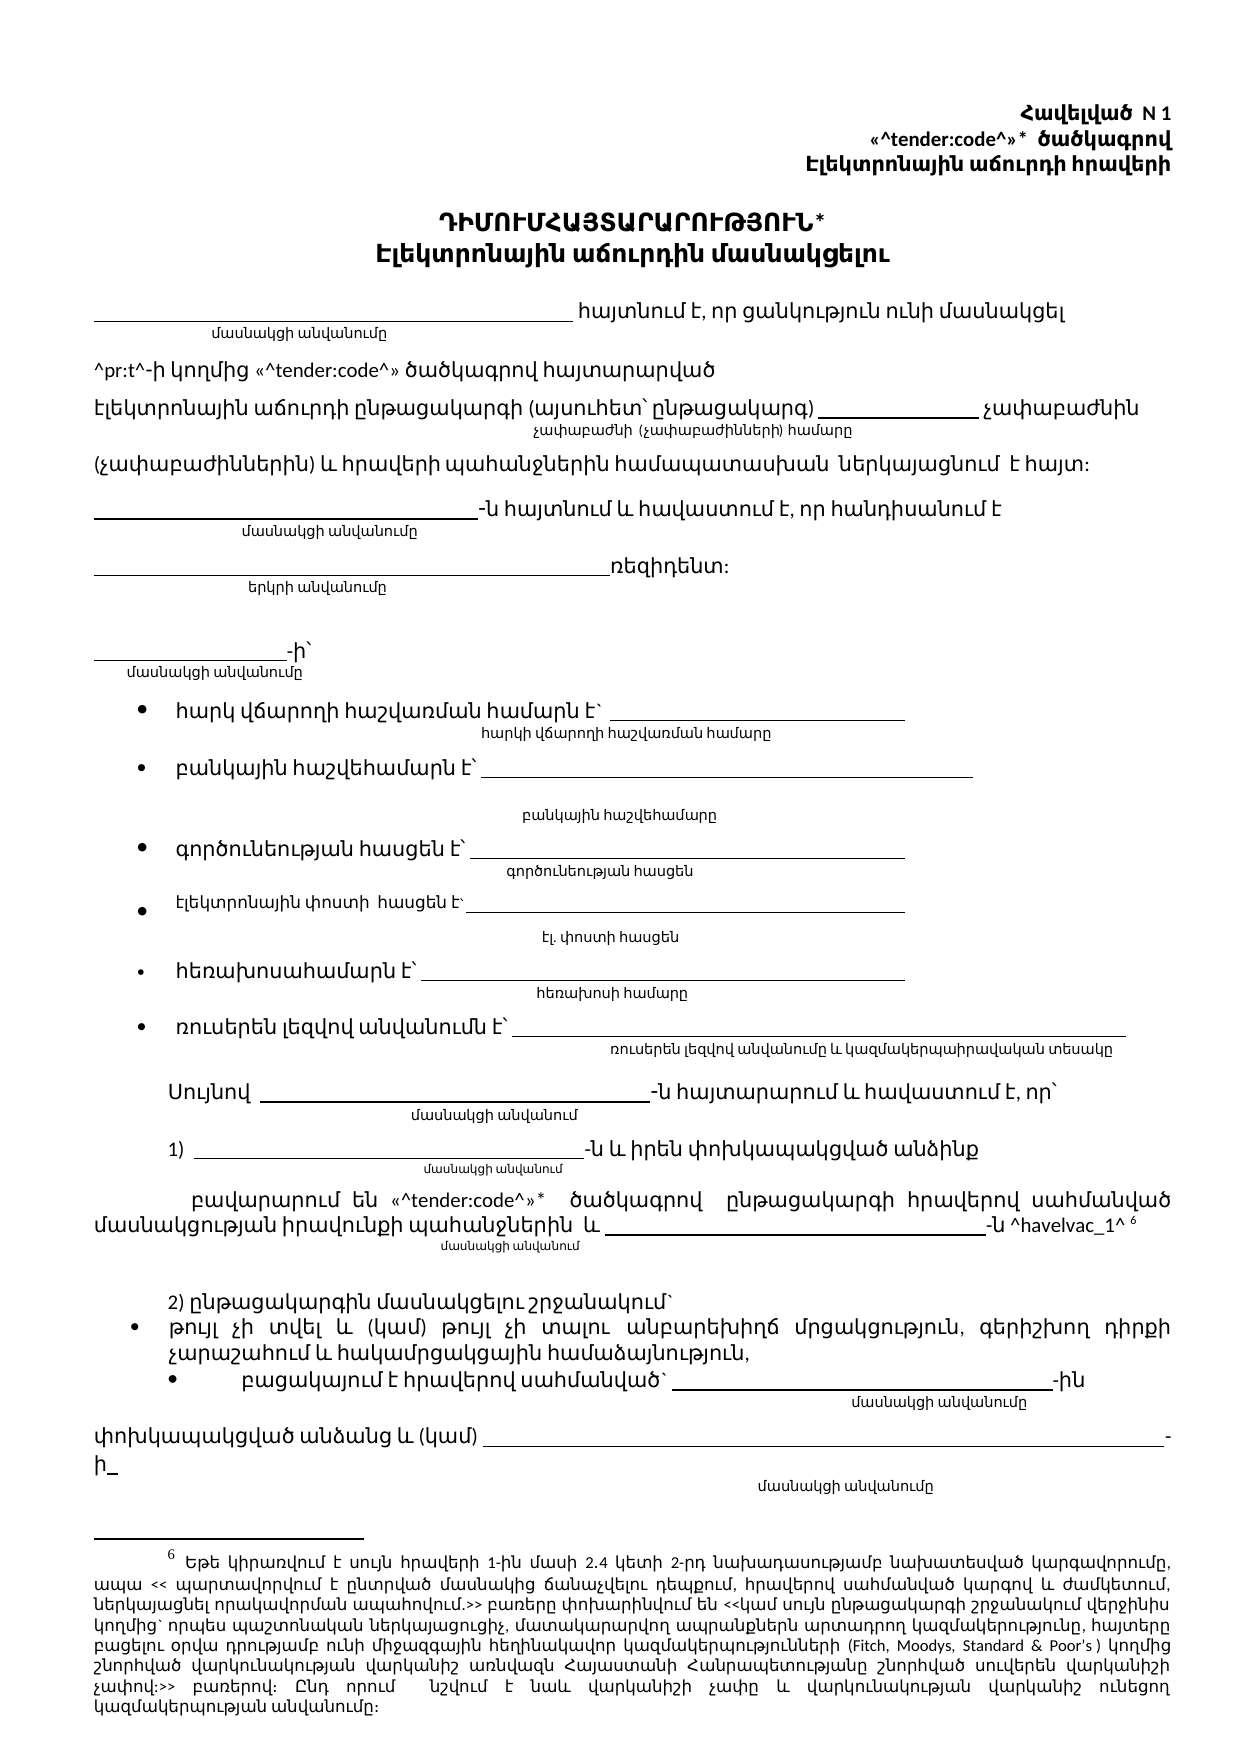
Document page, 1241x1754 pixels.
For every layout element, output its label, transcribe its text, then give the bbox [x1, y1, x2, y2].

text մասնակցի անվանումը [94, 663, 1171, 694]
text չափաբաժնի (չափաբաժինների) համարը [94, 421, 1171, 451]
list թույլ չի տվել և (կամ) թույլ չի տալու անբարեխիղճ մրցակցություն, գերիշխող դիրքի չարաշահում և հակամրցակցային համաձայնություն, [131, 1314, 1171, 1365]
list գործունեության հասցեն է՝ [138, 836, 1171, 862]
text 1) -ն և իրեն փոխկապակցված անձինք [94, 1136, 1171, 1162]
text երկրի անվանումը [94, 578, 1171, 609]
text մասնակցի անվանում [94, 1162, 1171, 1187]
text բանկային հաշվեհամարը [94, 806, 1171, 836]
text մասնակցի անվանումը [94, 324, 1171, 355]
text գործունեության հասցեն [94, 862, 1171, 892]
text ԴԻՄՈՒՄՀԱՅՏԱՐԱՐՈՒԹՅՈՒՆ* [94, 207, 1171, 238]
text հեռախոսի համարը [462, 984, 1171, 1014]
list հեռախոսահամարն է՝ [138, 958, 1171, 984]
list էլեկտրոնային փոստի հասցեն է՝ [138, 892, 1171, 928]
text Էլեկտրոնային աճուրդի հրավերի [94, 151, 1171, 177]
text 2) ընթացակարգին մասնակցելու շրջանակում` [94, 1289, 1171, 1314]
text ^pr:t^-ի կողմից «^tender:code^» ծածկագրով հայտարարված [94, 355, 1171, 383]
list ռուսերեն լեզվով անվանումն է՝ [138, 1014, 1171, 1040]
list բացակայում է հրավերով սահմանված` -ին [94, 1365, 1171, 1393]
text հարկի վճարողի հաշվառման համարը [94, 724, 1171, 755]
text մասնակցի անվանումը [94, 1393, 1171, 1424]
text բավարարում են «^tender:code^»* ծածկագրով ընթացակարգի հրավերով սահմանված մասնակցության իրավունքի պահանջներին և -ն ^havelvac_1^ [94, 1187, 1171, 1238]
text էլեկտրոնային աճուրդի ընթացակարգի (այսուհետ՝ ընթացակարգ) չափաբաժնին [94, 395, 1171, 421]
text մասնակցի անվանումը [94, 523, 1171, 553]
text փոխկապակցված անձանց և (կամ) -ի [94, 1424, 1171, 1477]
text հայտնում է, որ ցանկություն ունի մասնակցել [94, 299, 1171, 324]
text մասնակցի անվանումը [94, 1477, 1171, 1508]
text -ն հայտնում և հավաստում է, որ հանդիսանում է [94, 492, 1171, 523]
subtitle Էլեկտրոնային աճուրդին մասնակցելու [94, 238, 1171, 268]
text (չափաբաժիններին) և հրավերի պահանջներին համապատասխան ներկայացնում է հայտ: [94, 451, 1171, 477]
list բանկային հաշվեհամարն է՝ [138, 755, 1171, 806]
text ռուսերեն լեզվով անվանումը և կազմակերպաիրավական տեսակը [536, 1040, 1171, 1070]
text Հավելված N 1 [94, 100, 1171, 126]
text մասնակցի անվանում [94, 1238, 1171, 1263]
list հարկ վճարողի հաշվառման համարն է` [138, 694, 1171, 724]
text մասնակցի անվանում [94, 1106, 1171, 1136]
text -ի՝ [94, 638, 1171, 663]
text ռեզիդենտ: [94, 553, 1171, 578]
text «^tender:code^»* ծածկագրով [94, 126, 1171, 151]
text էլ. փոստի հասցեն [94, 928, 1171, 958]
text Սույնով -ն հայտարարում և հավաստում է, որ՝ [94, 1075, 1171, 1106]
